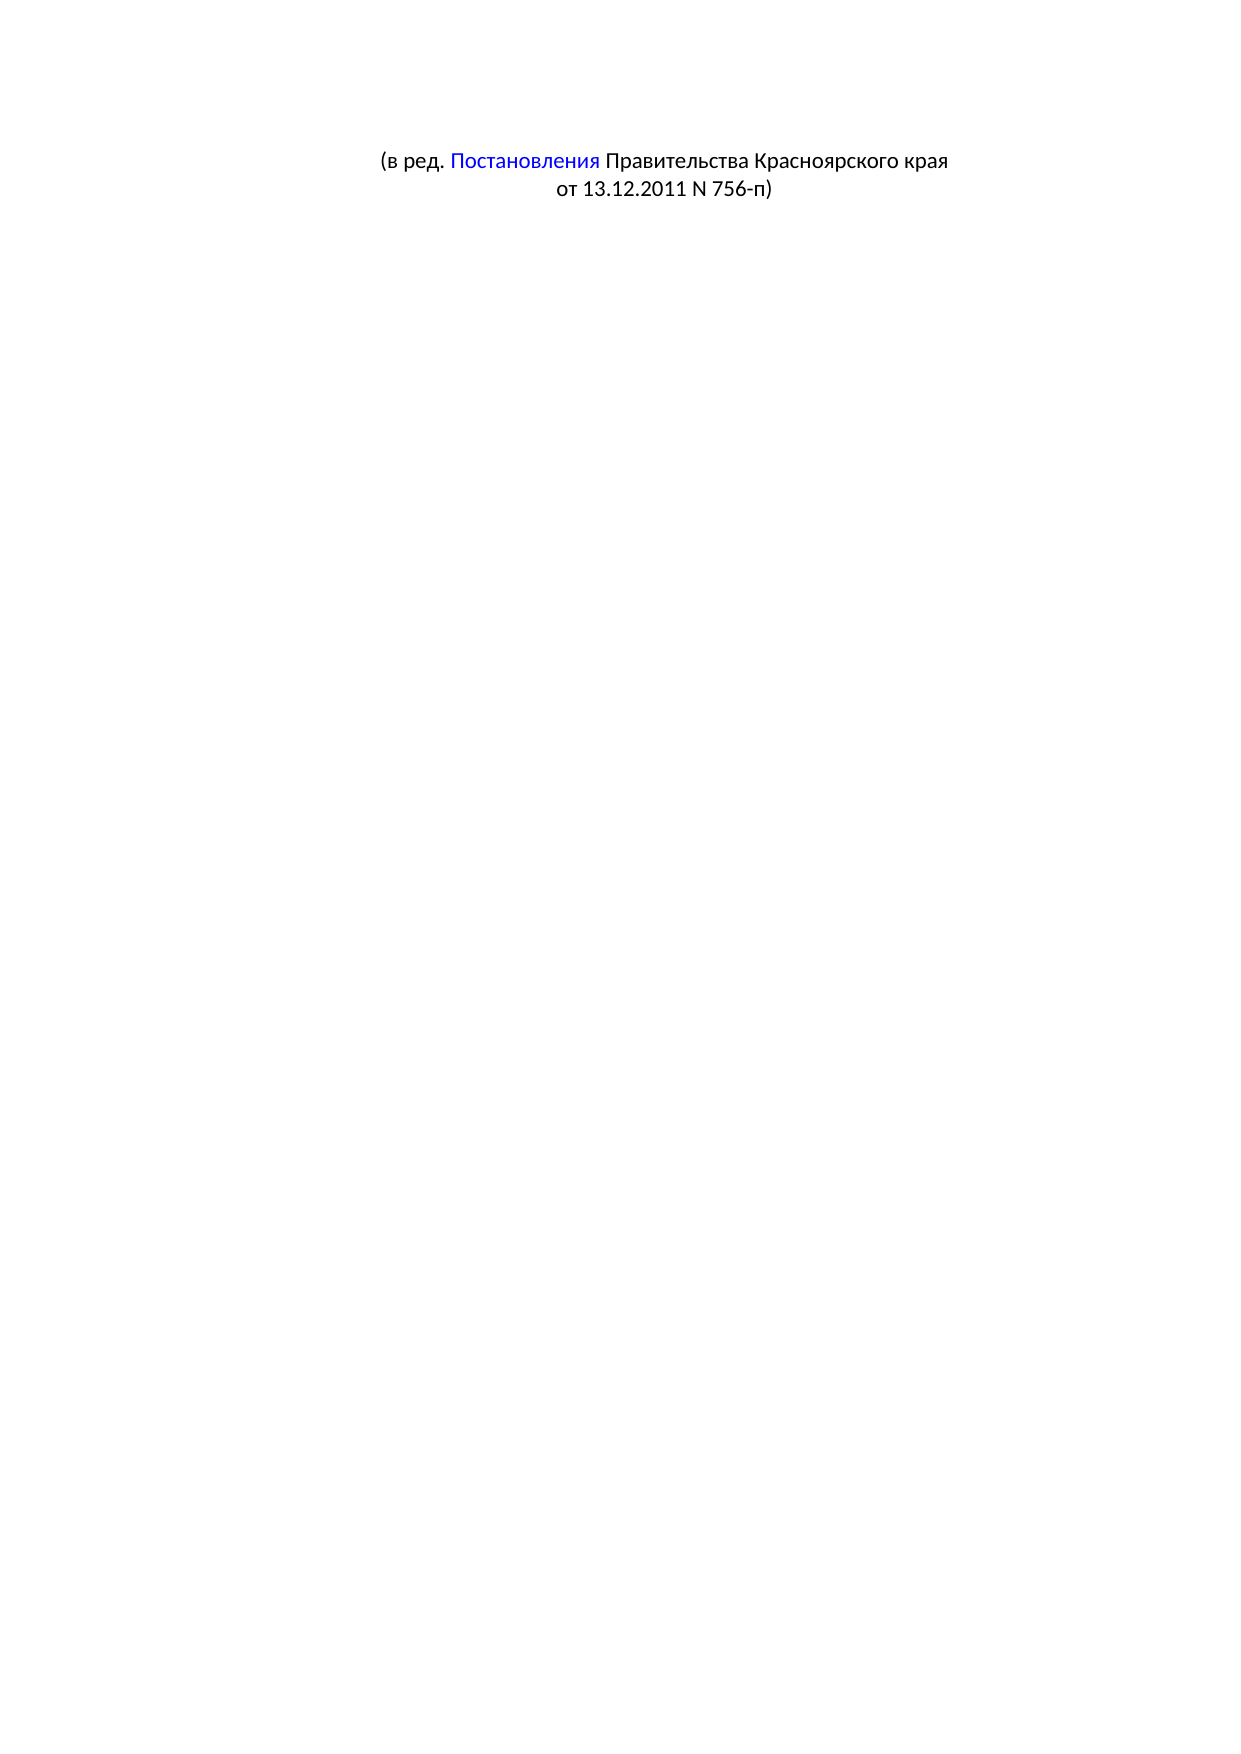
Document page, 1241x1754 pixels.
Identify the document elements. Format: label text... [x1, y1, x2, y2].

text от 13.12.2011 N 756-п) [177, 174, 1152, 202]
text (в ред. Постановления Правительства Красноярского края [177, 146, 1152, 174]
